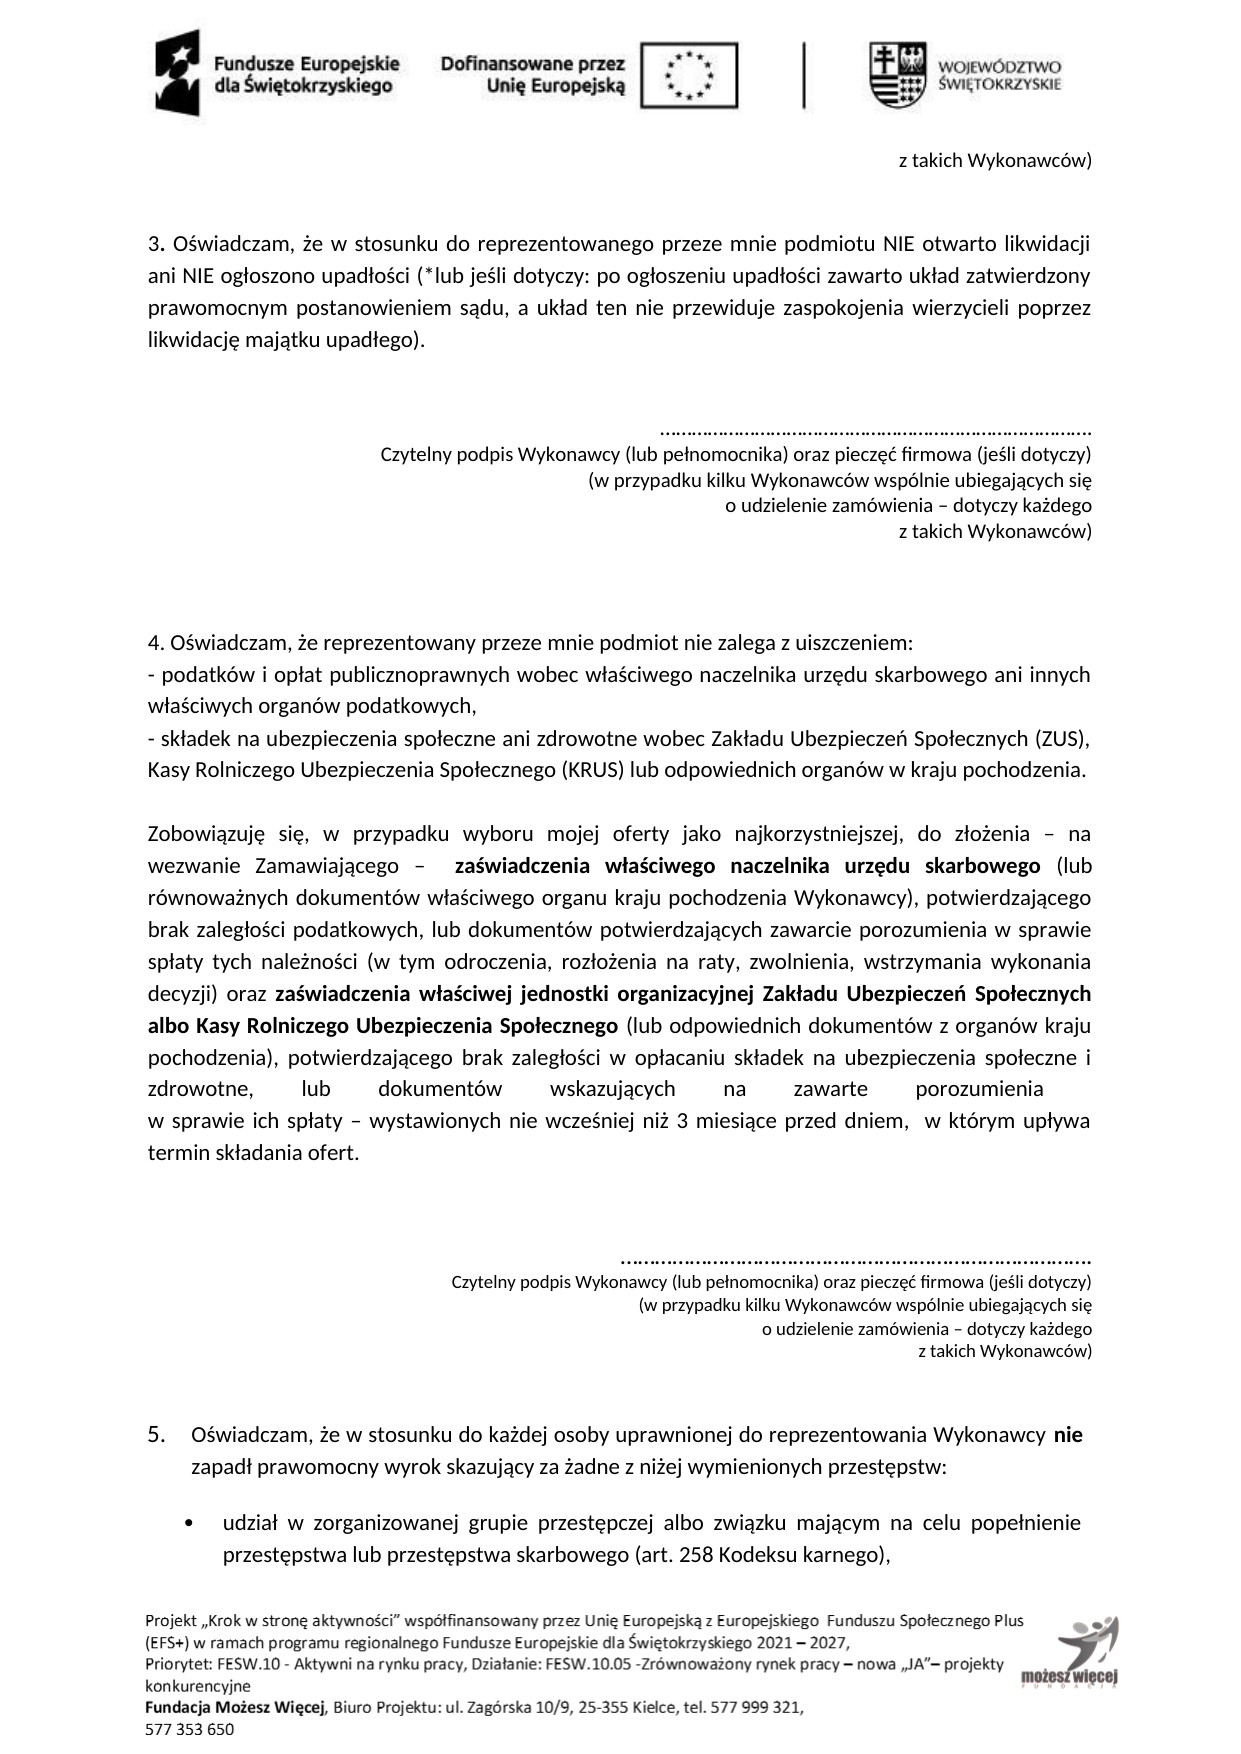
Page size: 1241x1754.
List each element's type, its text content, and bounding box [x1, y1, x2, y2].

text Czytelny podpis Wykonawcy (lub pełnomocnika) oraz pieczęć firmowa (jeśli dotyczy) [207, 1271, 1093, 1293]
text (w przypadku kilku Wykonawców wspólnie ubiegających się [207, 467, 1093, 492]
text ………………………………………………………………………. [148, 413, 1093, 441]
text Zobowiązuję się, w przypadku wyboru mojej oferty jako najkorzystniejszej, do złożenia – na wezwanie Zamawiającego – zaświadczenia właściwego naczelnika urzędu skarbowego (lub równoważnych dokumentów właściwego organu kraju pochodzenia Wykonawcy), potwierdzającego brak zaległości podatkowych, lub dokumentów potwierdzających zawarcie porozumienia w sprawie spłaty tych należności (w tym odroczenia, rozłożenia na raty, zwolnienia, wstrzymania wykonania decyzji) oraz zaświadczenia właściwej jednostki organizacyjnej Zakładu Ubezpieczeń Społecznych albo Kasy Rolniczego Ubezpieczenia Społecznego (lub odpowiednich dokumentów z organów kraju pochodzenia), potwierdzającego brak zaległości w opłacaniu składek na ubezpieczenia społeczne i zdrowotne, lub dokumentów wskazujących na zawarte porozumienia w sprawie ich spłaty – wystawionych nie wcześniej niż 3 miesiące przed dniem, w którym upływa termin składania ofert. [148, 819, 1093, 1166]
text (w przypadku kilku Wykonawców wspólnie ubiegających się [207, 1294, 1093, 1317]
list udział w zorganizowanej grupie przestępczej albo związku mającym na celu popełnienie przestępstwa lub przestępstwa skarbowego (art. 258 Kodeksu karnego), [185, 1508, 1083, 1568]
picture [142, 1609, 1123, 1740]
text - podatków i opłat publicznoprawnych wobec właściwego naczelnika urzędu skarbowego ani innych właściwych organów podatkowych, [148, 660, 1093, 720]
text o udzielenie zamówienia – dotyczy każdego [207, 1317, 1093, 1339]
text z takich Wykonawców) [207, 1340, 1093, 1363]
text o udzielenie zamówienia – dotyczy każdego [207, 492, 1093, 518]
text ………………………………………………………………………. [148, 1240, 1093, 1271]
text 4. Oświadczam, że reprezentowany przeze mnie podmiot nie zalega z uiszczeniem: [148, 628, 1093, 656]
text Czytelny podpis Wykonawcy (lub pełnomocnika) oraz pieczęć firmowa (jeśli dotyczy) [207, 441, 1093, 467]
list Oświadczam, że w stosunku do każdej osoby uprawnionej do reprezentowania Wykonawcy nie zapadł prawomocny wyrok skazujący za żadne z niżej wymienionych przestępstw: [147, 1418, 1083, 1480]
text - składek na ubezpieczenia społeczne ani zdrowotne wobec Zakładu Ubezpieczeń Społecznych (ZUS), Kasy Rolniczego Ubezpieczenia Społecznego (KRUS) lub odpowiednich organów w kraju pochodzenia. [148, 724, 1093, 783]
text z takich Wykonawców) [207, 518, 1093, 543]
picture [147, 18, 1065, 126]
text z takich Wykonawców) [207, 148, 1093, 173]
text 3. Oświadczam, że w stosunku do reprezentowanego przeze mnie podmiotu NIE otwarto likwidacji ani NIE ogłoszono upadłości (*lub jeśli dotyczy: po ogłoszeniu upadłości zawarto układ zatwierdzony prawomocnym postanowieniem sądu, a układ ten nie przewiduje zaspokojenia wierzycieli poprzez likwidację majątku upadłego). [148, 229, 1093, 353]
